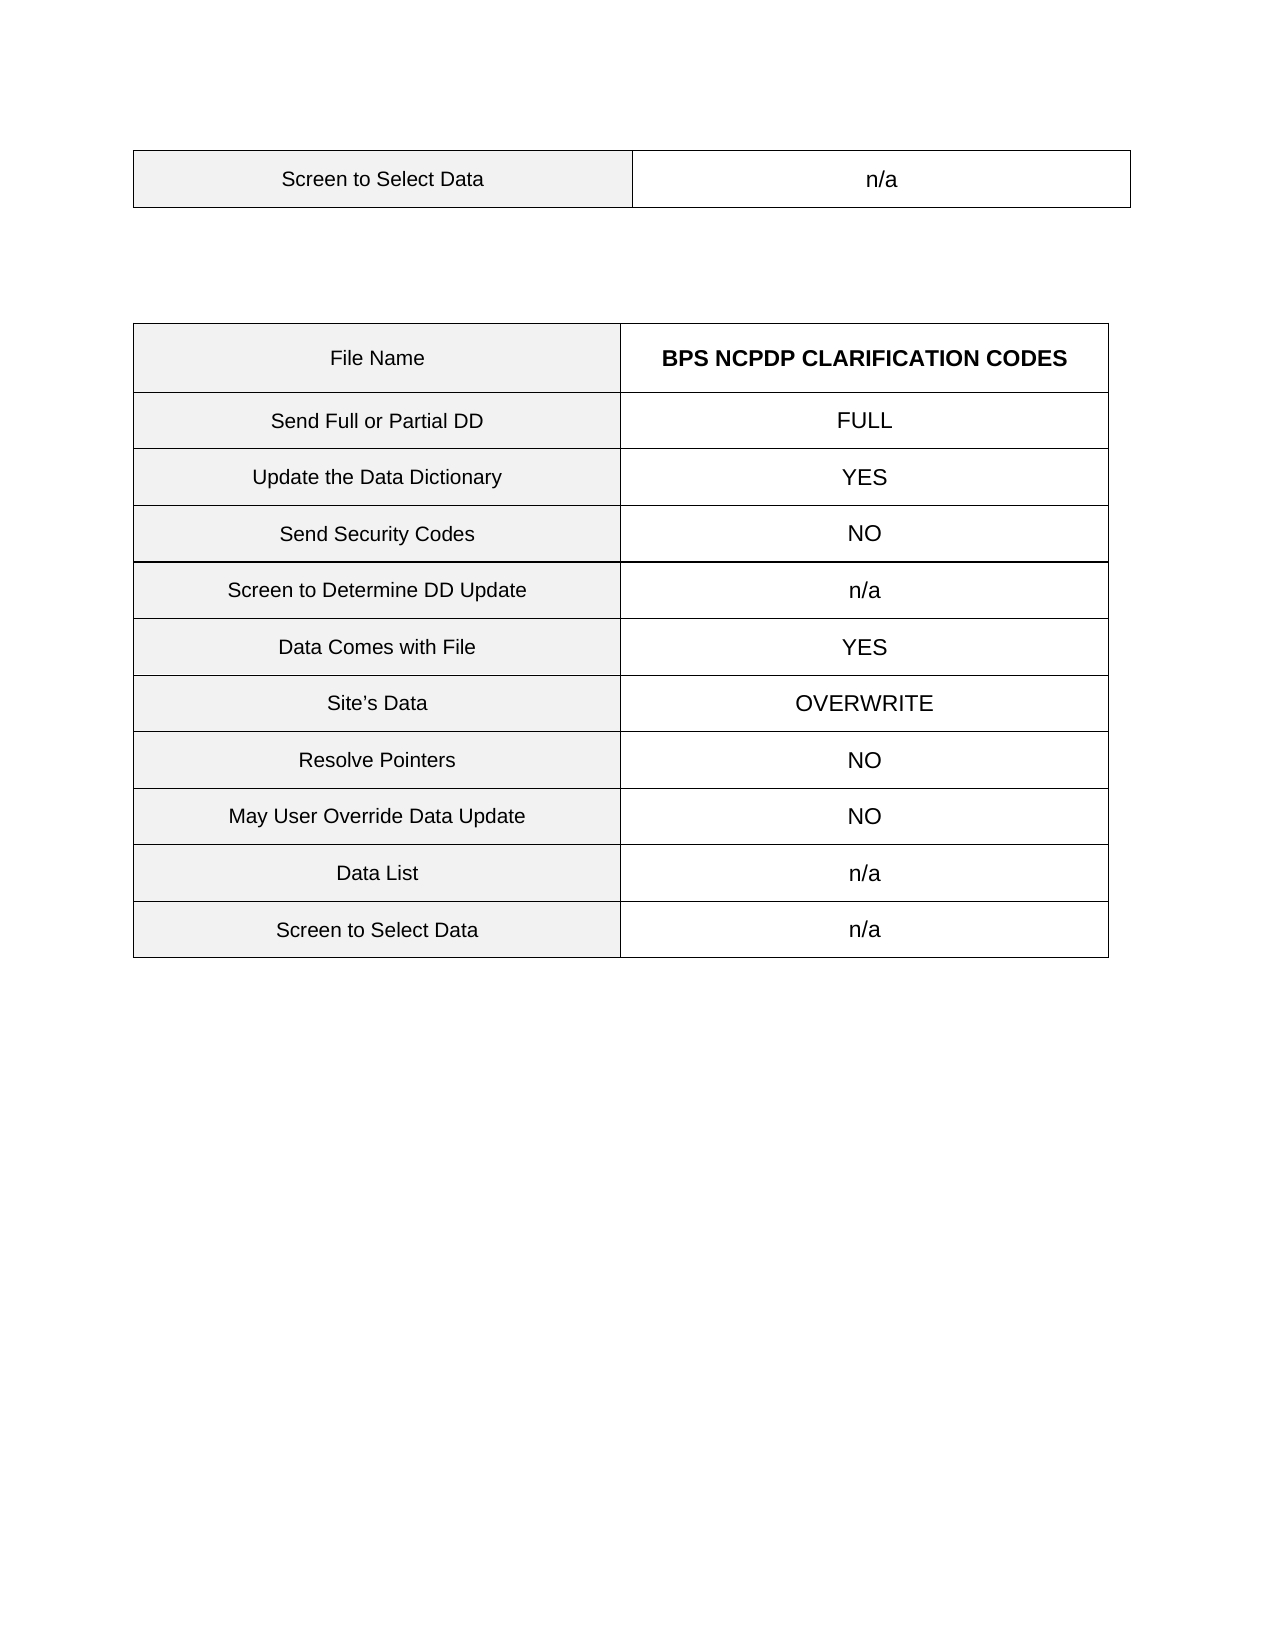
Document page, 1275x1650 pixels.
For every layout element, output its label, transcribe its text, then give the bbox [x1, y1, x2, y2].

table_cell Site’s Data [134, 676, 620, 731]
table_cell n/a [633, 151, 1130, 207]
table_cell Send Full or Partial DD [134, 393, 620, 448]
table_cell Send Security Codes [134, 506, 620, 561]
table_cell Screen to Determine DD Update [134, 563, 620, 618]
table_cell Resolve Pointers [134, 732, 620, 788]
table_cell n/a [621, 563, 1108, 618]
table_cell Data List [134, 845, 620, 901]
table_cell FULL [621, 393, 1108, 448]
table_cell n/a [621, 902, 1108, 957]
table_cell Screen to Select Data [134, 902, 620, 957]
table_cell May User Override Data Update [134, 789, 620, 844]
table_cell n/a [621, 845, 1108, 901]
table_cell Update the Data Dictionary [134, 449, 620, 505]
table_cell Data Comes with File [134, 619, 620, 674]
table_cell Screen to Select Data [134, 151, 632, 207]
table_header BPS NCPDP CLARIFICATION CODES [621, 324, 1108, 392]
table_cell OVERWRITE [621, 676, 1108, 731]
table_header File Name [134, 324, 620, 392]
table_cell NO [621, 789, 1108, 844]
table_cell YES [621, 619, 1108, 674]
table_cell YES [621, 449, 1108, 505]
table_cell NO [621, 732, 1108, 788]
table_cell NO [621, 506, 1108, 561]
